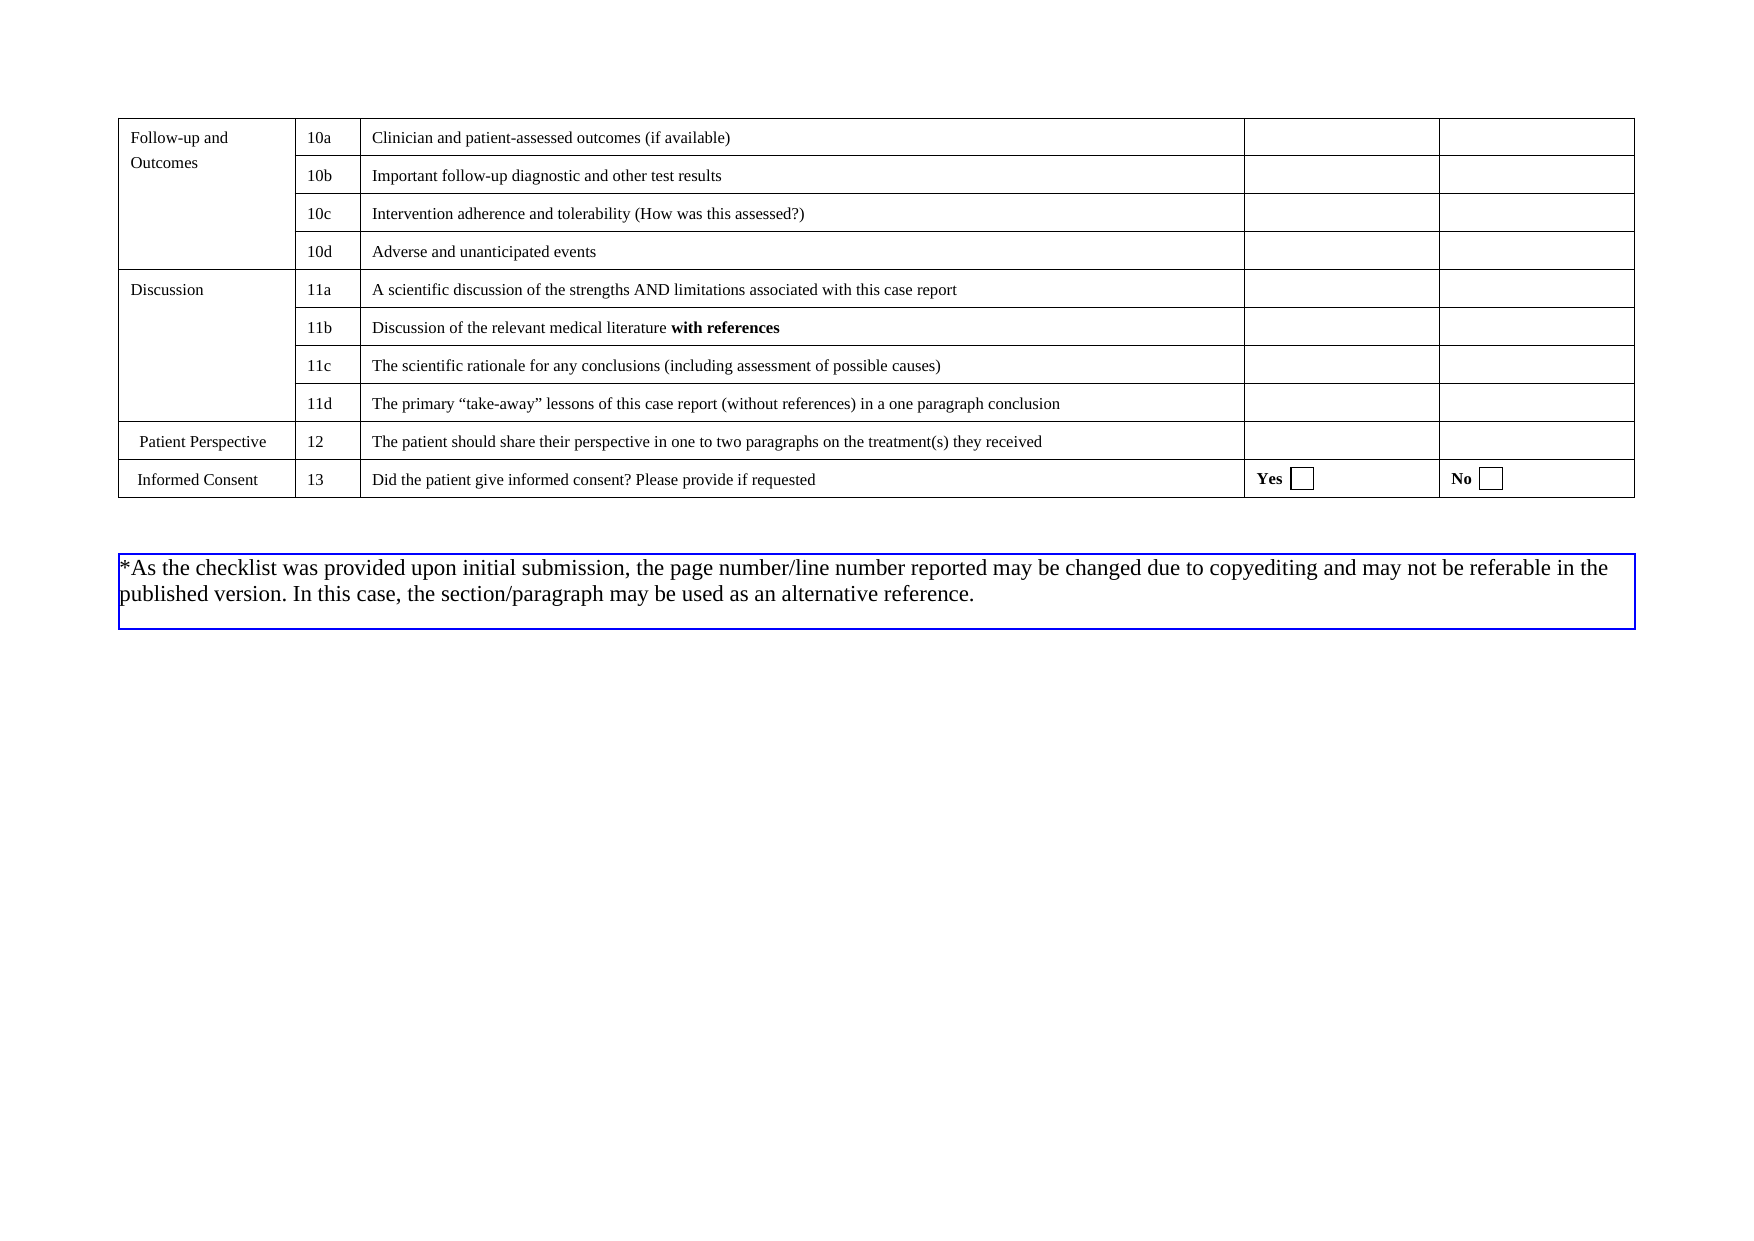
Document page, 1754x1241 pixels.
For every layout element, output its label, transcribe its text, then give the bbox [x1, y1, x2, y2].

table_cell Important follow-up diagnostic and other test results [361, 156, 1244, 193]
table_cell 11d [296, 384, 360, 421]
table_cell No [1440, 460, 1634, 497]
table_cell Adverse and unanticipated events [361, 232, 1244, 269]
table_cell [1245, 156, 1439, 193]
table_cell The patient should share their perspective in one to two paragraphs on the treatment(s) they received [361, 422, 1244, 459]
table_header [1245, 119, 1439, 155]
table_cell 11a [296, 270, 360, 307]
table_cell Discussion [119, 270, 295, 421]
table_cell Discussion of the relevant medical literature with references [361, 308, 1244, 345]
table_cell [1245, 270, 1439, 307]
table_cell A scientific discussion of the strengths AND limitations associated with this case report [361, 270, 1244, 307]
table_cell [1440, 384, 1634, 421]
table_cell 11b [296, 308, 360, 345]
table_cell [1440, 270, 1634, 307]
table_cell [1440, 346, 1634, 383]
table_cell [1440, 308, 1634, 345]
table_cell 13 [296, 460, 360, 497]
table_cell [1440, 156, 1634, 193]
table_header [1440, 119, 1634, 155]
table_cell 10c [296, 194, 360, 231]
table_cell [1245, 346, 1439, 383]
table_cell 10d [296, 232, 360, 269]
table_cell Yes [1245, 460, 1439, 497]
table_cell Informed Consent [119, 460, 295, 497]
table_cell [1245, 422, 1439, 459]
table_header Clinician and patient-assessed outcomes (if available) [361, 119, 1244, 155]
table_cell [1440, 232, 1634, 269]
table_cell Patient Perspective [119, 422, 295, 459]
table_cell The scientific rationale for any conclusions (including assessment of possible causes) [361, 346, 1244, 383]
table_cell 10b [296, 156, 360, 193]
table_cell [1245, 194, 1439, 231]
table_cell [1440, 194, 1634, 231]
table_cell 12 [296, 422, 360, 459]
table_cell The primary “take-away” lessons of this case report (without references) in a one paragraph conclusion [361, 384, 1244, 421]
table_cell [1245, 384, 1439, 421]
table_cell Did the patient give informed consent? Please provide if requested [361, 460, 1244, 497]
table_cell [1245, 308, 1439, 345]
table_cell 11c [296, 346, 360, 383]
table_cell [1245, 232, 1439, 269]
table_header 10a [296, 119, 360, 155]
table_cell Intervention adherence and tolerability (How was this assessed?) [361, 194, 1244, 231]
table_header Follow-up and Outcomes [119, 119, 295, 269]
table_cell [1440, 422, 1634, 459]
